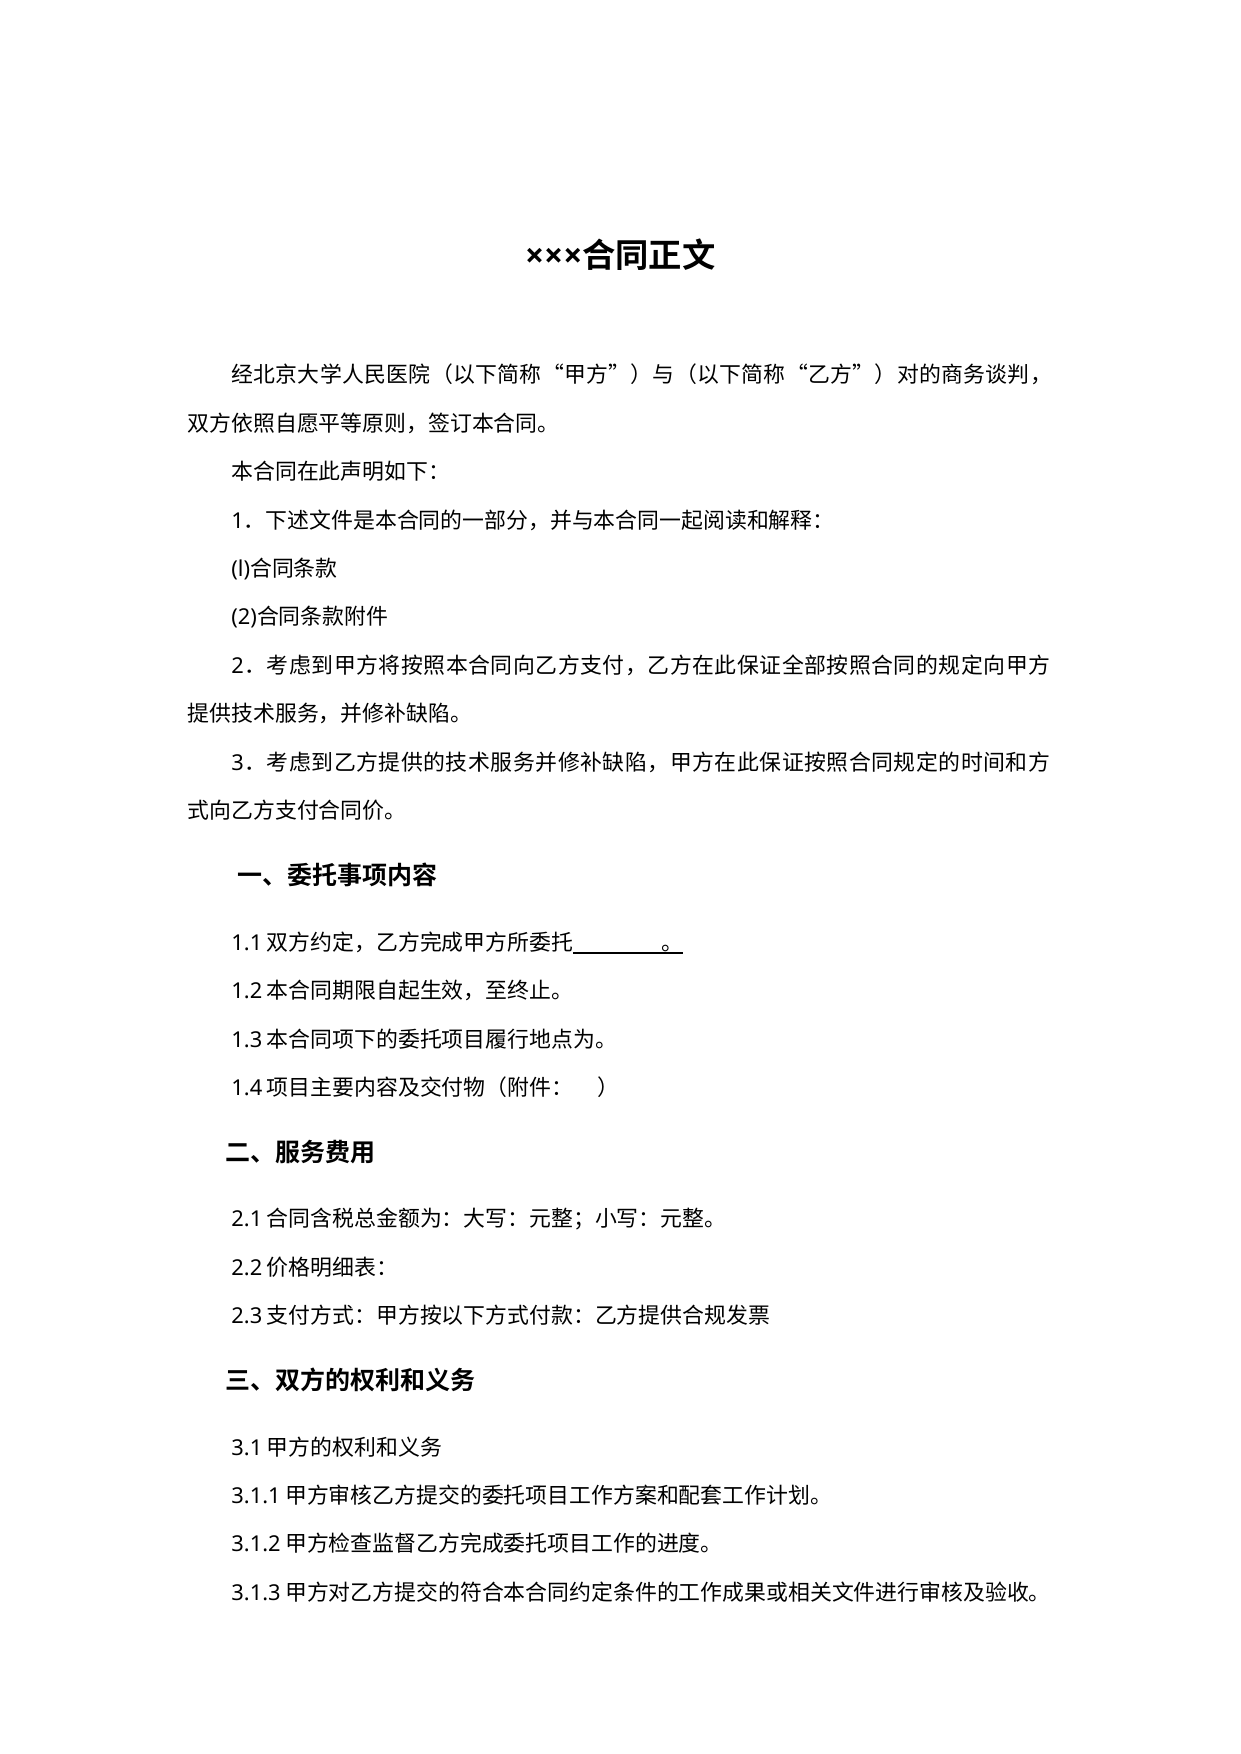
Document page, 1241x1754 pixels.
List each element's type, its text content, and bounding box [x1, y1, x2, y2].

text 2.2价格明细表： [187, 1249, 1053, 1282]
text 2.1合同含税总金额为：大写：元整；小写：元整。 [187, 1201, 1053, 1233]
text 1.1双方约定，乙方完成甲方所委托 。 [187, 924, 1053, 957]
text (2)合同条款附件 [187, 599, 1053, 631]
text 2．考虑到甲方将按照本合同向乙方支付，乙方在此保证全部按照合同的规定向甲方提供技术服务，并修补缺陷。 [187, 647, 1053, 728]
text (l)合同条款 [187, 551, 1053, 583]
text 2.3支付方式：甲方按以下方式付款：乙方提供合规发票 [231, 1298, 1053, 1330]
text 3.1.1甲方审核乙方提交的委托项目工作方案和配套工作计划。 [187, 1477, 1053, 1510]
text 1.2本合同期限自起生效，至终止。 [187, 973, 1053, 1005]
text 1.4项目主要内容及交付物（附件： ） [187, 1069, 1053, 1102]
text 1．下述文件是本合同的一部分，并与本合同一起阅读和解释： [187, 502, 1053, 535]
text 1.3本合同项下的委托项目履行地点为。 [187, 1021, 1053, 1054]
text 本合同在此声明如下： [187, 454, 1053, 486]
text 经北京大学人民医院（以下简称“甲方”）与（以下简称“乙方”）对的商务谈判，双方依照自愿平等原则，签订本合同。 [187, 357, 1053, 438]
text 3.1甲方的权利和义务 [187, 1429, 1053, 1462]
text ×××合同正文 [187, 220, 1053, 285]
text 3．考虑到乙方提供的技术服务并修补缺陷，甲方在此保证按照合同规定的时间和方式向乙方支付合同价。 [187, 744, 1053, 826]
text 3.1.3甲方对乙方提交的符合本合同约定条件的工作成果或相关文件进行审核及验收。 [187, 1574, 1053, 1607]
text 一、委托事项内容 [187, 841, 1053, 906]
text 3.1.2甲方检查监督乙方完成委托项目工作的进度。 [187, 1526, 1053, 1558]
text 二、服务费用 [187, 1118, 1053, 1183]
text 三、双方的权利和义务 [187, 1346, 1053, 1411]
